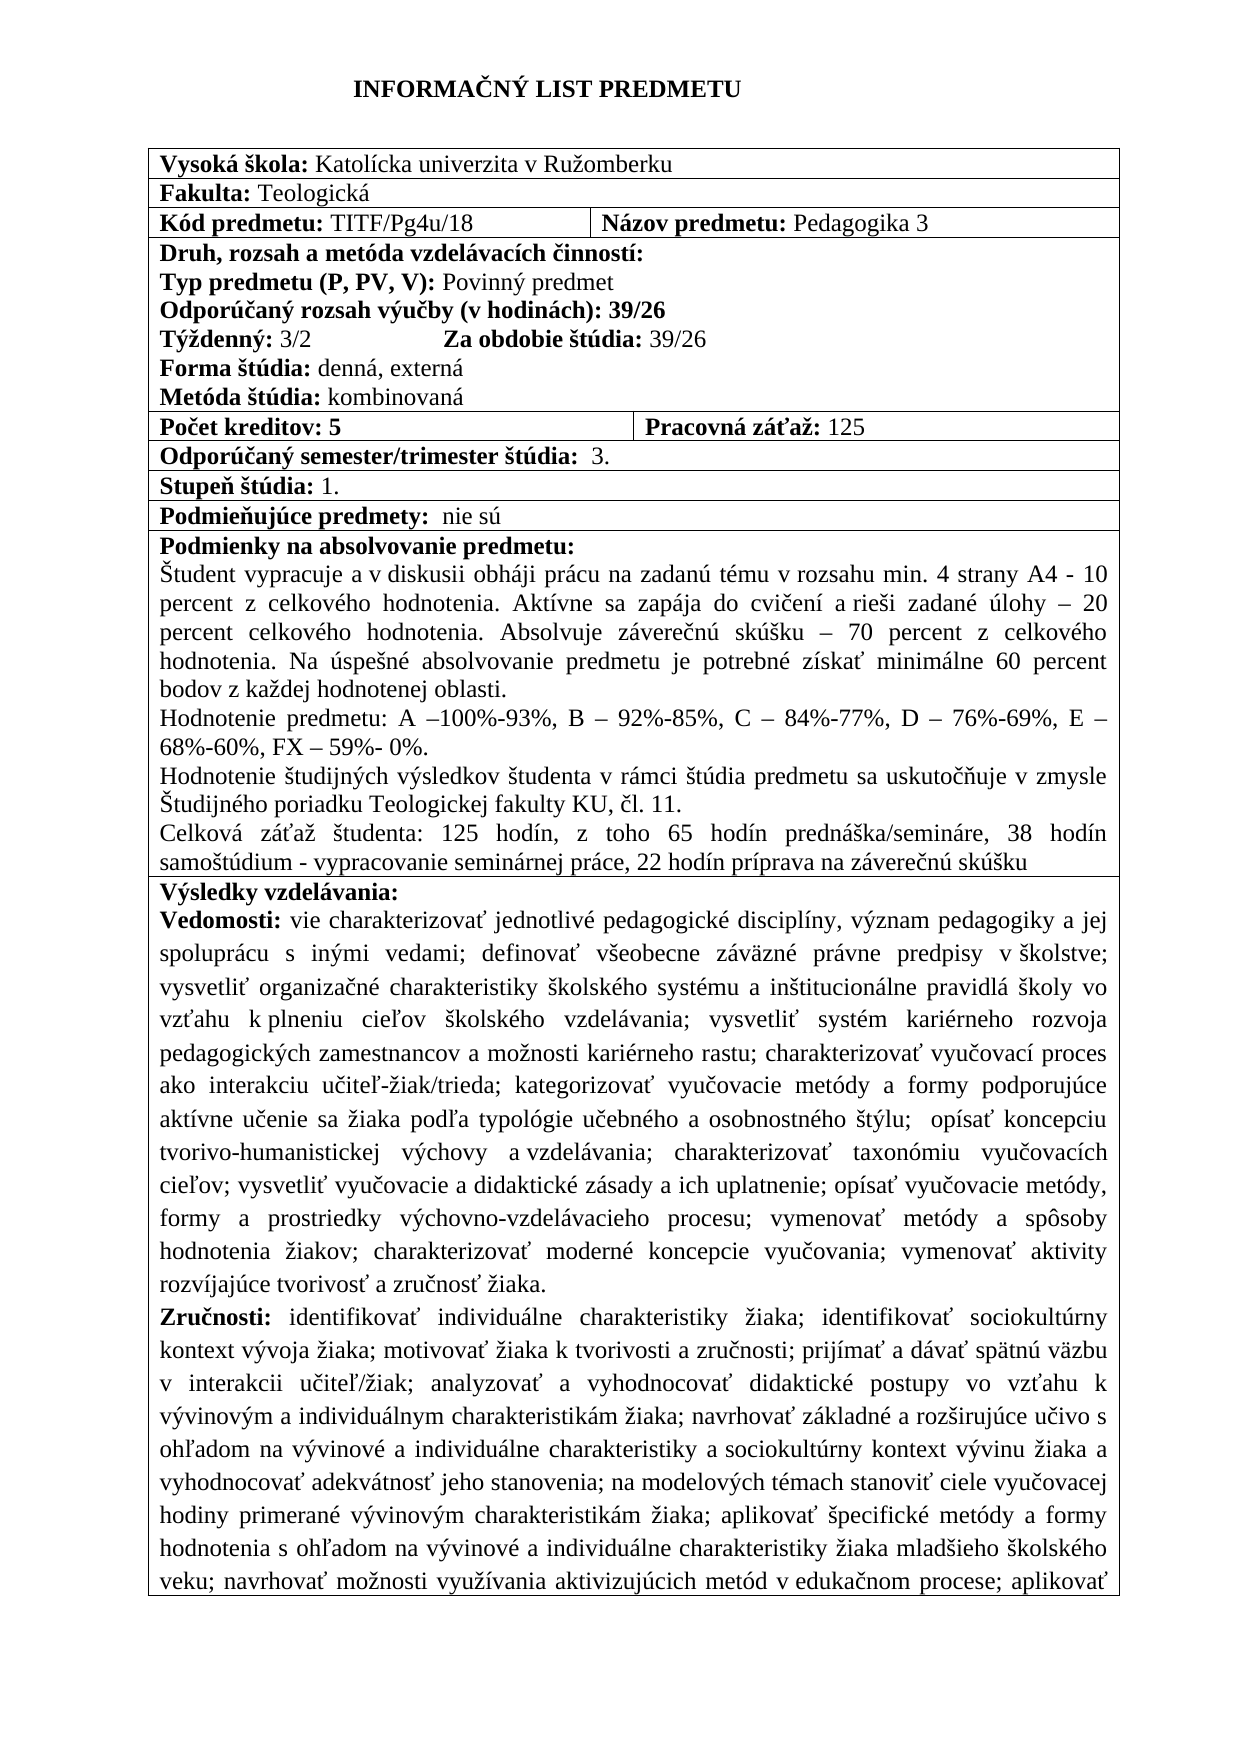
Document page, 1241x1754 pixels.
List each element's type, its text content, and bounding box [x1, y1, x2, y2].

table_cell Odporúčaný semester/trimester štúdia: 3. [149, 441, 1119, 470]
table_cell Fakulta: Teologická [149, 179, 1119, 207]
table_header Vysoká škola: Katolícka univerzita v Ružomberku [149, 149, 1119, 177]
table_cell Pracovná záťaž: 125 [634, 412, 1119, 440]
table_cell Počet kreditov: 5 [149, 412, 633, 440]
table_cell Názov predmetu: Pedagogika 3 [591, 208, 1119, 237]
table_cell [149, 877, 1119, 1595]
table_cell Podmieňujúce predmety: nie sú [149, 501, 1119, 530]
table_cell Podmienky na absolvovanie predmetu: Študent vypracuje a v diskusii obháji prácu na zadanú tému v rozsahu min. 4 strany A4 - 10 percent z celkového hodnotenia. Aktívne sa zapája do cvičení a rieši zadané úlohy – 20 percent celkového hodnotenia. Absolvuje záverečnú skúšku – 70 percent z celkového hodnotenia. Na úspešné absolvovanie predmetu je potrebné získať minimálne 60 percent bodov z každej hodnotenej oblasti. Hodnotenie predmetu: A –100%-93%, B – 92%-85%, C – 84%-77%, D – 76%-69%, E – 68%-60%, FX – 59%- 0%. Hodnotenie študijných výsledkov študenta v rámci štúdia predmetu sa uskutočňuje v zmysle Študijného poriadku Teologickej fakulty KU, čl. 11. Celková záťaž študenta: 125 hodín, z toho 65 hodín prednáška/semináre, 38 hodín samoštúdium - vypracovanie seminárnej práce, 22 hodín príprava na záverečnú skúšku [149, 531, 1119, 876]
table_cell Stupeň štúdia: 1. [149, 471, 1119, 500]
table_cell Druh, rozsah a metóda vzdelávacích činností: Typ predmetu (P, PV, V): Povinný predmet Odporúčaný rozsah výučby (v hodinách): 39/26 Týždenný: 3/2 Za obdobie štúdia: 39/26 Forma štúdia: denná, externá Metóda štúdia: kombinovaná [149, 238, 1119, 411]
table_cell Kód predmetu: TITF/Pg4u/18 [149, 208, 590, 237]
